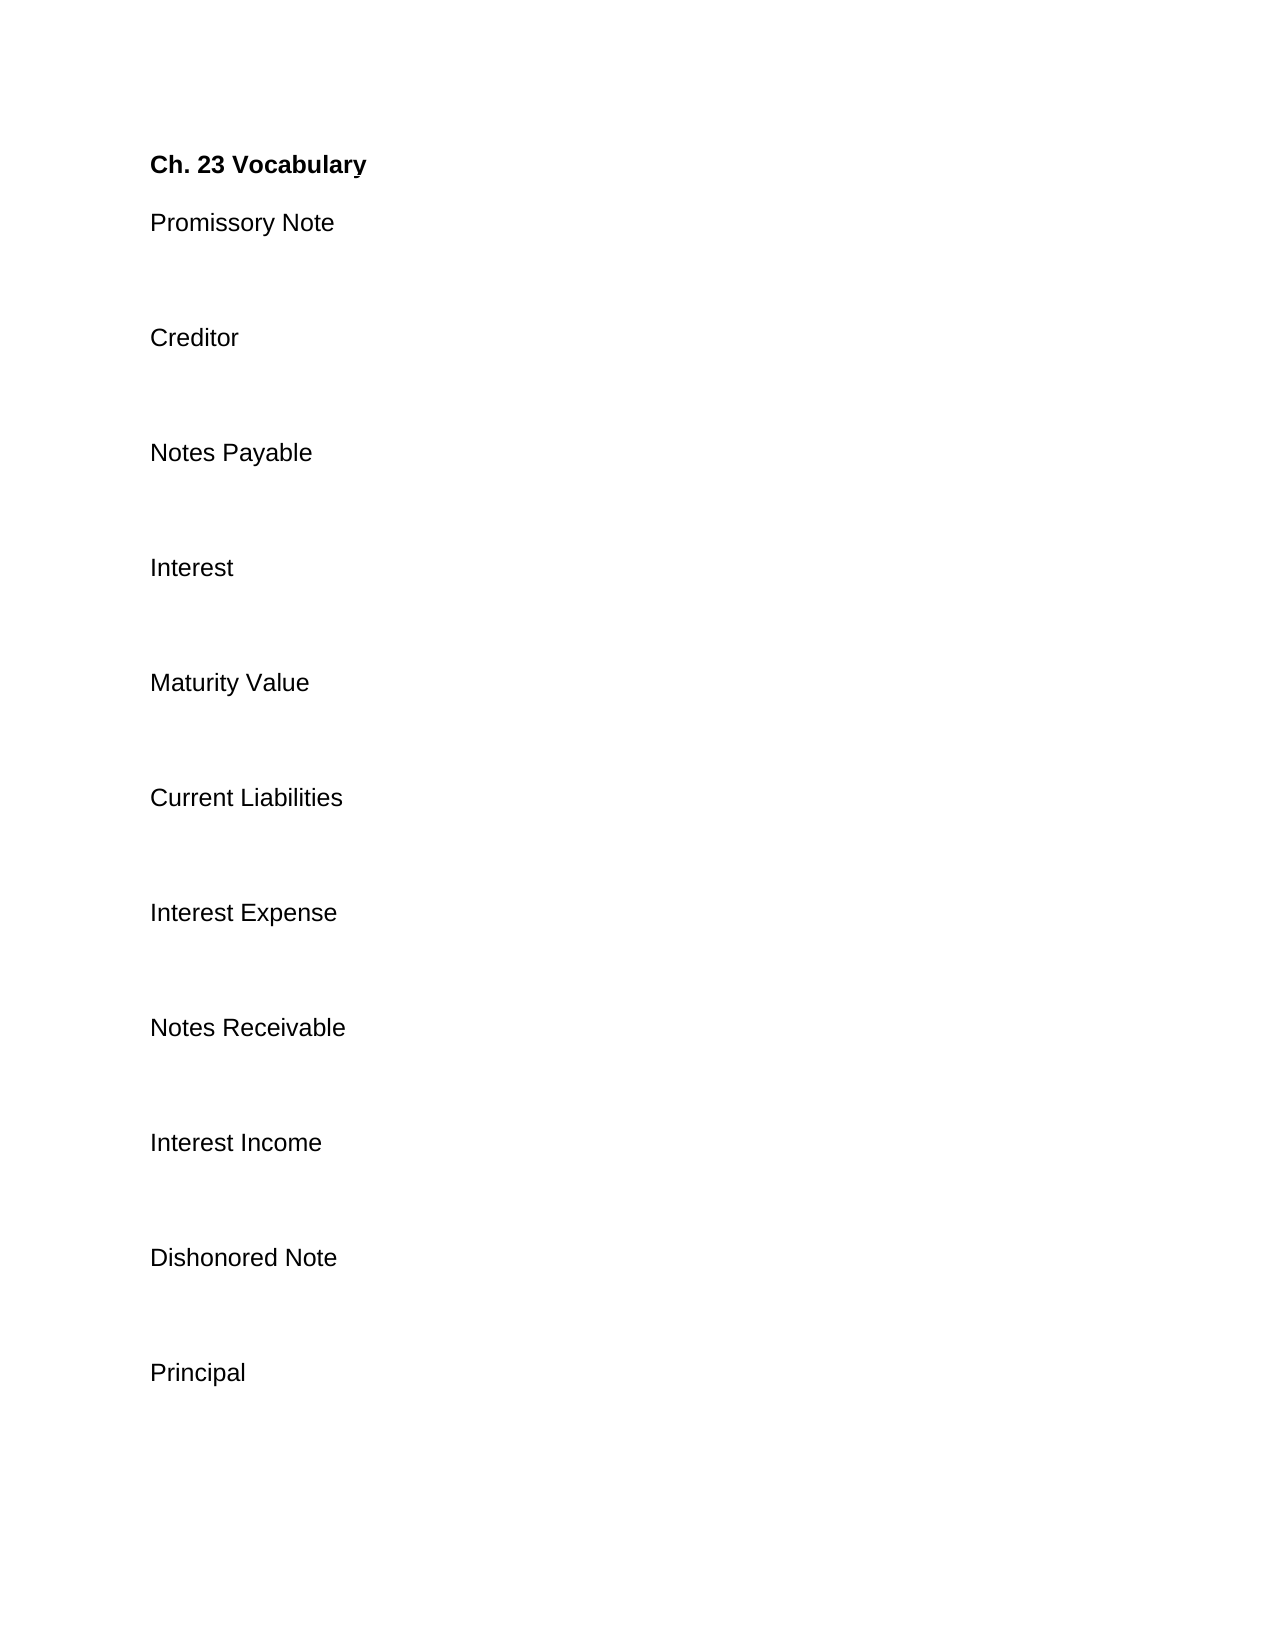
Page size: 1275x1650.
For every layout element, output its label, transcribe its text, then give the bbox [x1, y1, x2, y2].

text Ch. 23 Vocabulary [150, 150, 1125, 179]
text Interest Expense [150, 897, 1125, 926]
text Interest Income [150, 1127, 1125, 1156]
text Promissory Note [150, 207, 1125, 236]
text Current Liabilities [150, 782, 1125, 811]
text Dishonored Note [150, 1242, 1125, 1329]
text Principal [150, 1357, 1125, 1386]
text Notes Receivable [150, 1012, 1125, 1041]
text Creditor [150, 322, 1125, 351]
text Maturity Value [150, 667, 1125, 696]
text Notes Payable [150, 437, 1125, 466]
text Interest [150, 552, 1125, 581]
